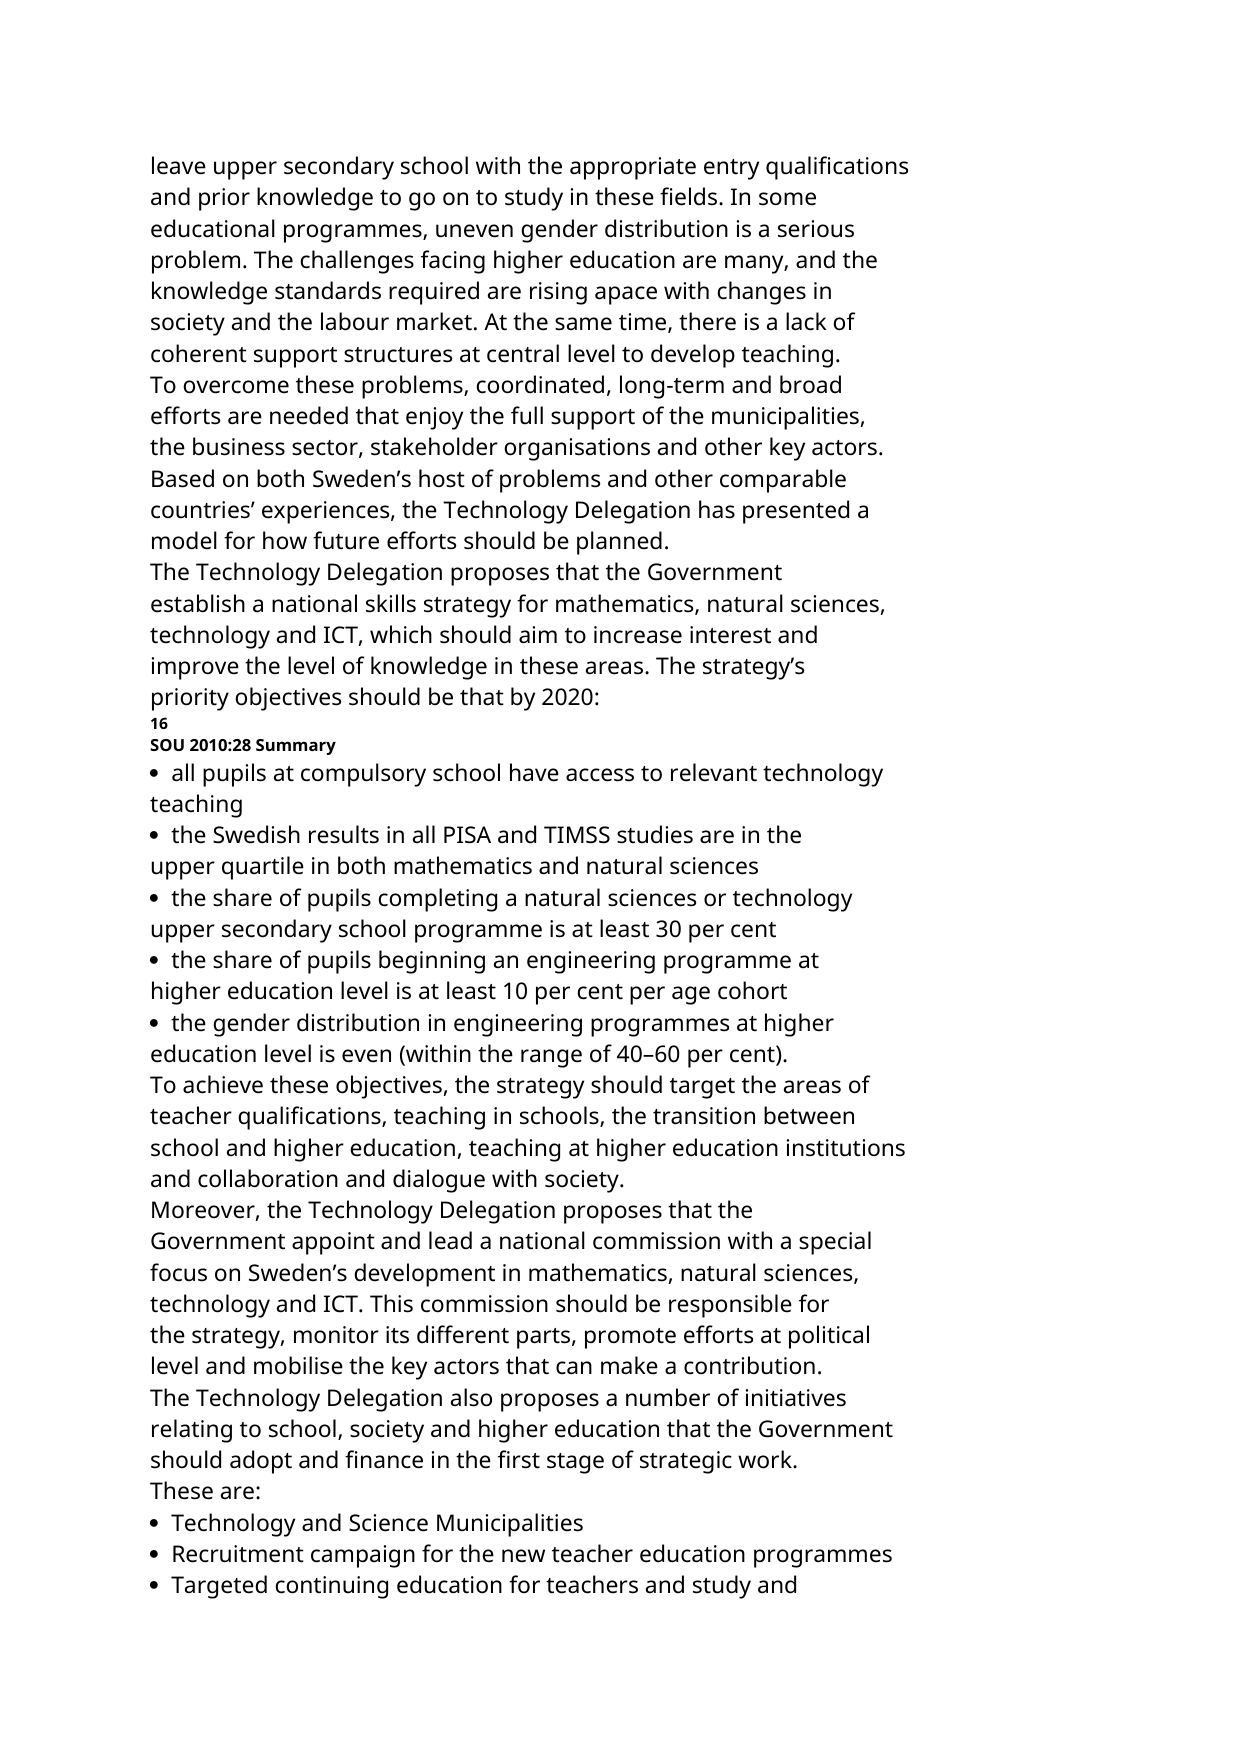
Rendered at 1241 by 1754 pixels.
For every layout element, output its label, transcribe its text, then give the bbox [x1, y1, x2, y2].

text To achieve these objectives, the strategy should target the areas of [150, 1069, 1090, 1100]
text technology and ICT, which should aim to increase interest and [150, 619, 1090, 650]
text and collaboration and dialogue with society. [150, 1163, 1090, 1194]
text The Technology Delegation also proposes a number of initiatives [150, 1381, 1090, 1413]
text the Swedish results in all PISA and TIMSS studies are in the [150, 819, 1090, 850]
text coherent support structures at central level to develop teaching. [150, 337, 1090, 369]
text and prior knowledge to go on to study in these fields. In some [150, 181, 1090, 212]
text the business sector, stakeholder organisations and other key actors. [150, 431, 1090, 462]
text leave upper secondary school with the appropriate entry qualifications [150, 150, 1090, 181]
text Targeted continuing education for teachers and study and [150, 1569, 1090, 1600]
text establish a national skills strategy for mathematics, natural sciences, [150, 587, 1090, 619]
text the gender distribution in engineering programmes at higher [150, 1006, 1090, 1038]
text Government appoint and lead a national commission with a special [150, 1225, 1090, 1256]
text upper quartile in both mathematics and natural sciences [150, 850, 1090, 881]
text improve the level of knowledge in these areas. The strategy’s [150, 650, 1090, 681]
text SOU 2010:28 Summary [150, 734, 1090, 756]
text level and mobilise the key actors that can make a contribution. [150, 1350, 1090, 1381]
text model for how future efforts should be planned. [150, 525, 1090, 556]
text school and higher education, teaching at higher education institutions [150, 1131, 1090, 1163]
text the share of pupils beginning an engineering programme at [150, 944, 1090, 975]
text Recruitment campaign for the new teacher education programmes [150, 1538, 1090, 1569]
text technology and ICT. This commission should be responsible for [150, 1288, 1090, 1319]
text These are: [150, 1475, 1090, 1506]
text knowledge standards required are rising apace with changes in [150, 275, 1090, 306]
text should adopt and finance in the first stage of strategic work. [150, 1444, 1090, 1475]
text the share of pupils completing a natural sciences or technology [150, 881, 1090, 913]
text society and the labour market. At the same time, there is a lack of [150, 306, 1090, 337]
text the strategy, monitor its different parts, promote efforts at political [150, 1319, 1090, 1350]
text Based on both Sweden’s host of problems and other comparable [150, 462, 1090, 494]
text relating to school, society and higher education that the Government [150, 1413, 1090, 1444]
text focus on Sweden’s development in mathematics, natural sciences, [150, 1256, 1090, 1288]
text countries’ experiences, the Technology Delegation has presented a [150, 494, 1090, 525]
text priority objectives should be that by 2020: [150, 681, 1090, 712]
text problem. The challenges facing higher education are many, and the [150, 244, 1090, 275]
text education level is even (within the range of 40–60 per cent). [150, 1038, 1090, 1069]
text educational programmes, uneven gender distribution is a serious [150, 212, 1090, 244]
text teaching [150, 788, 1090, 819]
text higher education level is at least 10 per cent per age cohort [150, 975, 1090, 1006]
text The Technology Delegation proposes that the Government [150, 556, 1090, 587]
text To overcome these problems, coordinated, long-term and broad [150, 369, 1090, 400]
text Technology and Science Municipalities [150, 1506, 1090, 1538]
text teacher qualifications, teaching in schools, the transition between [150, 1100, 1090, 1131]
text upper secondary school programme is at least 30 per cent [150, 913, 1090, 944]
text 16 [150, 712, 1090, 734]
text Moreover, the Technology Delegation proposes that the [150, 1194, 1090, 1225]
text all pupils at compulsory school have access to relevant technology [150, 756, 1090, 788]
text efforts are needed that enjoy the full support of the municipalities, [150, 400, 1090, 431]
